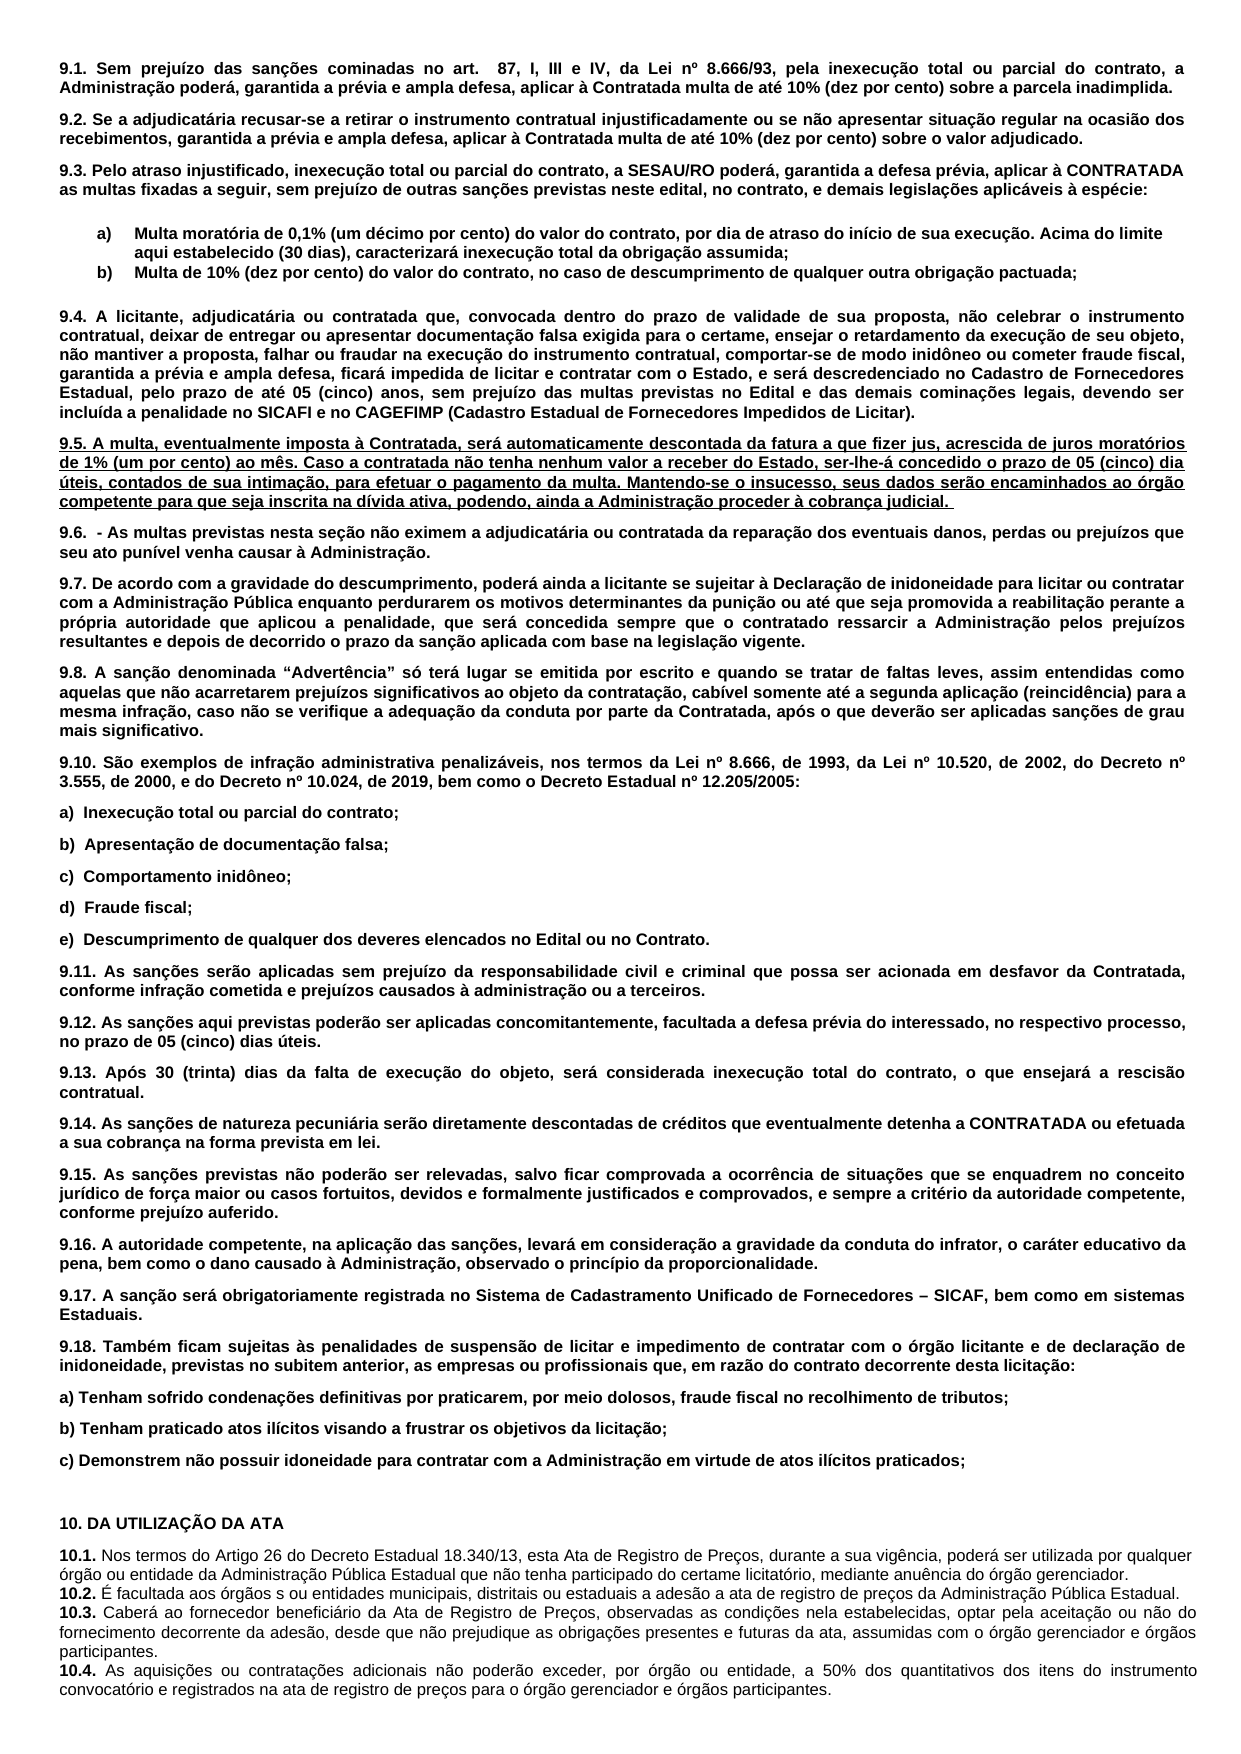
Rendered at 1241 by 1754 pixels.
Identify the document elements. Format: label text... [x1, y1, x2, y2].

text 9.18. Também ficam sujeitas às penalidades de suspensão de licitar e impedimento de contratar com o órgão licitante e de declaração de inidoneidade, previstas no subitem anterior, as empresas ou profissionais que, em razão do contrato decorrente desta licitação: [59, 1337, 1186, 1375]
text a) Tenham sofrido condenações definitivas por praticarem, por meio dolosos, fraude fiscal no recolhimento de tributos; [59, 1387, 1186, 1407]
text e) Descumprimento de qualquer dos deveres elencados no Edital ou no Contrato. [59, 930, 1186, 949]
text c) Comportamento inidôneo; [59, 867, 1186, 886]
text 9.7. De acordo com a gravidade do descumprimento, poderá ainda a licitante se sujeitar à Declaração de inidoneidade para licitar ou contratar com a Administração Pública enquanto perdurarem os motivos determinantes da punição ou até que seja promovida a reabilitação perante a própria autoridade que aplicou a penalidade, que será concedida sempre que o contratado ressarcir a Administração pelos prejuízos resultantes e depois de decorrido o prazo da sanção aplicada com base na legislação vigente. [59, 574, 1186, 651]
text 10. DA UTILIZAÇÃO DA ATA [59, 1514, 1186, 1533]
text 9.6. - As multas previstas nesta seção não eximem a adjudicatária ou contratada da reparação dos eventuais danos, perdas ou prejuízos que seu ato punível venha causar à Administração. [59, 523, 1186, 562]
text 10.2. É facultada aos órgãos s ou entidades municipais, distritais ou estaduais a adesão a ata de registro de preços da Administração Pública Estadual. [59, 1584, 1194, 1603]
text 9.15. As sanções previstas não poderão ser relevadas, salvo ficar comprovada a ocorrência de situações que se enquadrem no conceito jurídico de força maior ou casos fortuitos, devidos e formalmente justificados e comprovados, e sempre a critério da autoridade competente, conforme prejuízo auferido. [59, 1165, 1186, 1222]
text 9.17. A sanção será obrigatoriamente registrada no Sistema de Cadastramento Unificado de Fornecedores – SICAF, bem como em sistemas Estaduais. [59, 1286, 1186, 1324]
text b) Apresentação de documentação falsa; [59, 835, 1186, 854]
text 9.11. As sanções serão aplicadas sem prejuízo da responsabilidade civil e criminal que possa ser acionada em desfavor da Contratada, conforme infração cometida e prejuízos causados à administração ou a terceiros. [59, 962, 1186, 1000]
text 9.8. A sanção denominada “Advertência” só terá lugar se emitida por escrito e quando se tratar de faltas leves, assim entendidas como aquelas que não acarretarem prejuízos significativos ao objeto da contratação, cabível somente até a segunda aplicação (reincidência) para a mesma infração, caso não se verifique a adequação da conduta por parte da Contratada, após o que deverão ser aplicadas sanções de grau mais significativo. [59, 663, 1186, 740]
text 9.2. Se a adjudicatária recusar-se a retirar o instrumento contratual injustificadamente ou se não apresentar situação regular na ocasião dos recebimentos, garantida a prévia e ampla defesa, aplicar à Contratada multa de até 10% (dez por cento) sobre o valor adjudicado. [59, 110, 1186, 148]
list Multa de 10% (dez por cento) do valor do contrato, no caso de descumprimento de qualquer outra obrigação pactuada; [97, 262, 1199, 282]
text 9.12. As sanções aqui previstas poderão ser aplicadas concomitantemente, facultada a defesa prévia do interessado, no respectivo processo, no prazo de 05 (cinco) dias úteis. [59, 1012, 1186, 1051]
text a) Inexecução total ou parcial do contrato; [59, 803, 1186, 822]
text 9.3. Pelo atraso injustificado, inexecução total ou parcial do contrato, a SESAU/RO poderá, garantida a defesa prévia, aplicar à CONTRATADA as multas fixadas a seguir, sem prejuízo de outras sanções previstas neste edital, no contrato, e demais legislações aplicáveis à espécie: [59, 161, 1186, 199]
text 9.14. As sanções de natureza pecuniária serão diretamente descontadas de créditos que eventualmente detenha a CONTRATADA ou efetuada a sua cobrança na forma prevista em lei. [59, 1114, 1186, 1152]
text 10.3. Caberá ao fornecedor beneficiário da Ata de Registro de Preços, observadas as condições nela estabelecidas, optar pela aceitação ou não do fornecimento decorrente da adesão, desde que não prejudique as obrigações presentes e futuras da ata, assumidas com o órgão gerenciador e órgãos participantes. [59, 1603, 1199, 1661]
text b) Tenham praticado atos ilícitos visando a frustrar os objetivos da licitação; [59, 1419, 1186, 1438]
text 9.13. Após 30 (trinta) dias da falta de execução do objeto, será considerada inexecução total do contrato, o que ensejará a rescisão contratual. [59, 1063, 1186, 1102]
text 10.1. Nos termos do Artigo 26 do Decreto Estadual 18.340/13, esta Ata de Registro de Preços, durante a sua vigência, poderá ser utilizada por qualquer órgão ou entidade da Administração Pública Estadual que não tenha participado do certame licitatório, mediante anuência do órgão gerenciador. [59, 1546, 1194, 1584]
text c) Demonstrem não possuir idoneidade para contratar com a Administração em virtude de atos ilícitos praticados; [59, 1451, 1186, 1470]
list Multa moratória de 0,1% (um décimo por cento) do valor do contrato, por dia de atraso do início de sua execução. Acima do limite aqui estabelecido (30 dias), caracterizará inexecução total da obrigação assumida; [97, 224, 1199, 262]
text 9.16. A autoridade competente, na aplicação das sanções, levará em consideração a gravidade da conduta do infrator, o caráter educativo da pena, bem como o dano causado à Administração, observado o princípio da proporcionalidade. [59, 1235, 1186, 1273]
text 9.4. A licitante, adjudicatária ou contratada que, convocada dentro do prazo de validade de sua proposta, não celebrar o instrumento contratual, deixar de entregar ou apresentar documentação falsa exigida para o certame, ensejar o retardamento da execução de seu objeto, não mantiver a proposta, falhar ou fraudar na execução do instrumento contratual, comportar-se de modo inidôneo ou cometer fraude fiscal, garantida a prévia e ampla defesa, ficará impedida de licitar e contratar com o Estado, e será descredenciado no Cadastro de Fornecedores Estadual, pelo prazo de até 05 (cinco) anos, sem prejuízo das multas previstas no Edital e das demais cominações legais, devendo ser incluída a penalidade no SICAFI e no CAGEFIMP (Cadastro Estadual de Fornecedores Impedidos de Licitar). [59, 307, 1186, 422]
text 9.1. Sem prejuízo das sanções cominadas no art. 87, I, III e IV, da Lei nº 8.666/93, pela inexecução total ou parcial do contrato, a Administração poderá, garantida a prévia e ampla defesa, aplicar à Contratada multa de até 10% (dez por cento) sobre a parcela inadimplida. [59, 59, 1186, 97]
text 10.4. As aquisições ou contratações adicionais não poderão exceder, por órgão ou entidade, a 50% dos quantitativos dos itens do instrumento convocatório e registrados na ata de registro de preços para o órgão gerenciador e órgãos participantes. [59, 1661, 1199, 1699]
text 9.5. A multa, eventualmente imposta à Contratada, será automaticamente descontada da fatura a que fizer jus, acrescida de juros moratórios de 1% (um por cento) ao mês. Caso a contratada não tenha nenhum valor a receber do Estado, ser-lhe-á concedido o prazo de 05 (cinco) dia úteis, contados de sua intimação, para efetuar o pagamento da multa. Mantendo-se o insucesso, seus dados serão encaminhados ao órgão competente para que seja inscrita na dívida ativa, podendo, ainda a Administração proceder à cobrança judicial. [59, 452, 1186, 511]
text 9.10. São exemplos de infração administrativa penalizáveis, nos termos da Lei nº 8.666, de 1993, da Lei nº 10.520, de 2002, do Decreto nº 3.555, de 2000, e do Decreto nº 10.024, de 2019, bem como o Decreto Estadual nº 12.205/2005: [59, 752, 1186, 791]
text d) Fraude fiscal; [59, 898, 1186, 917]
